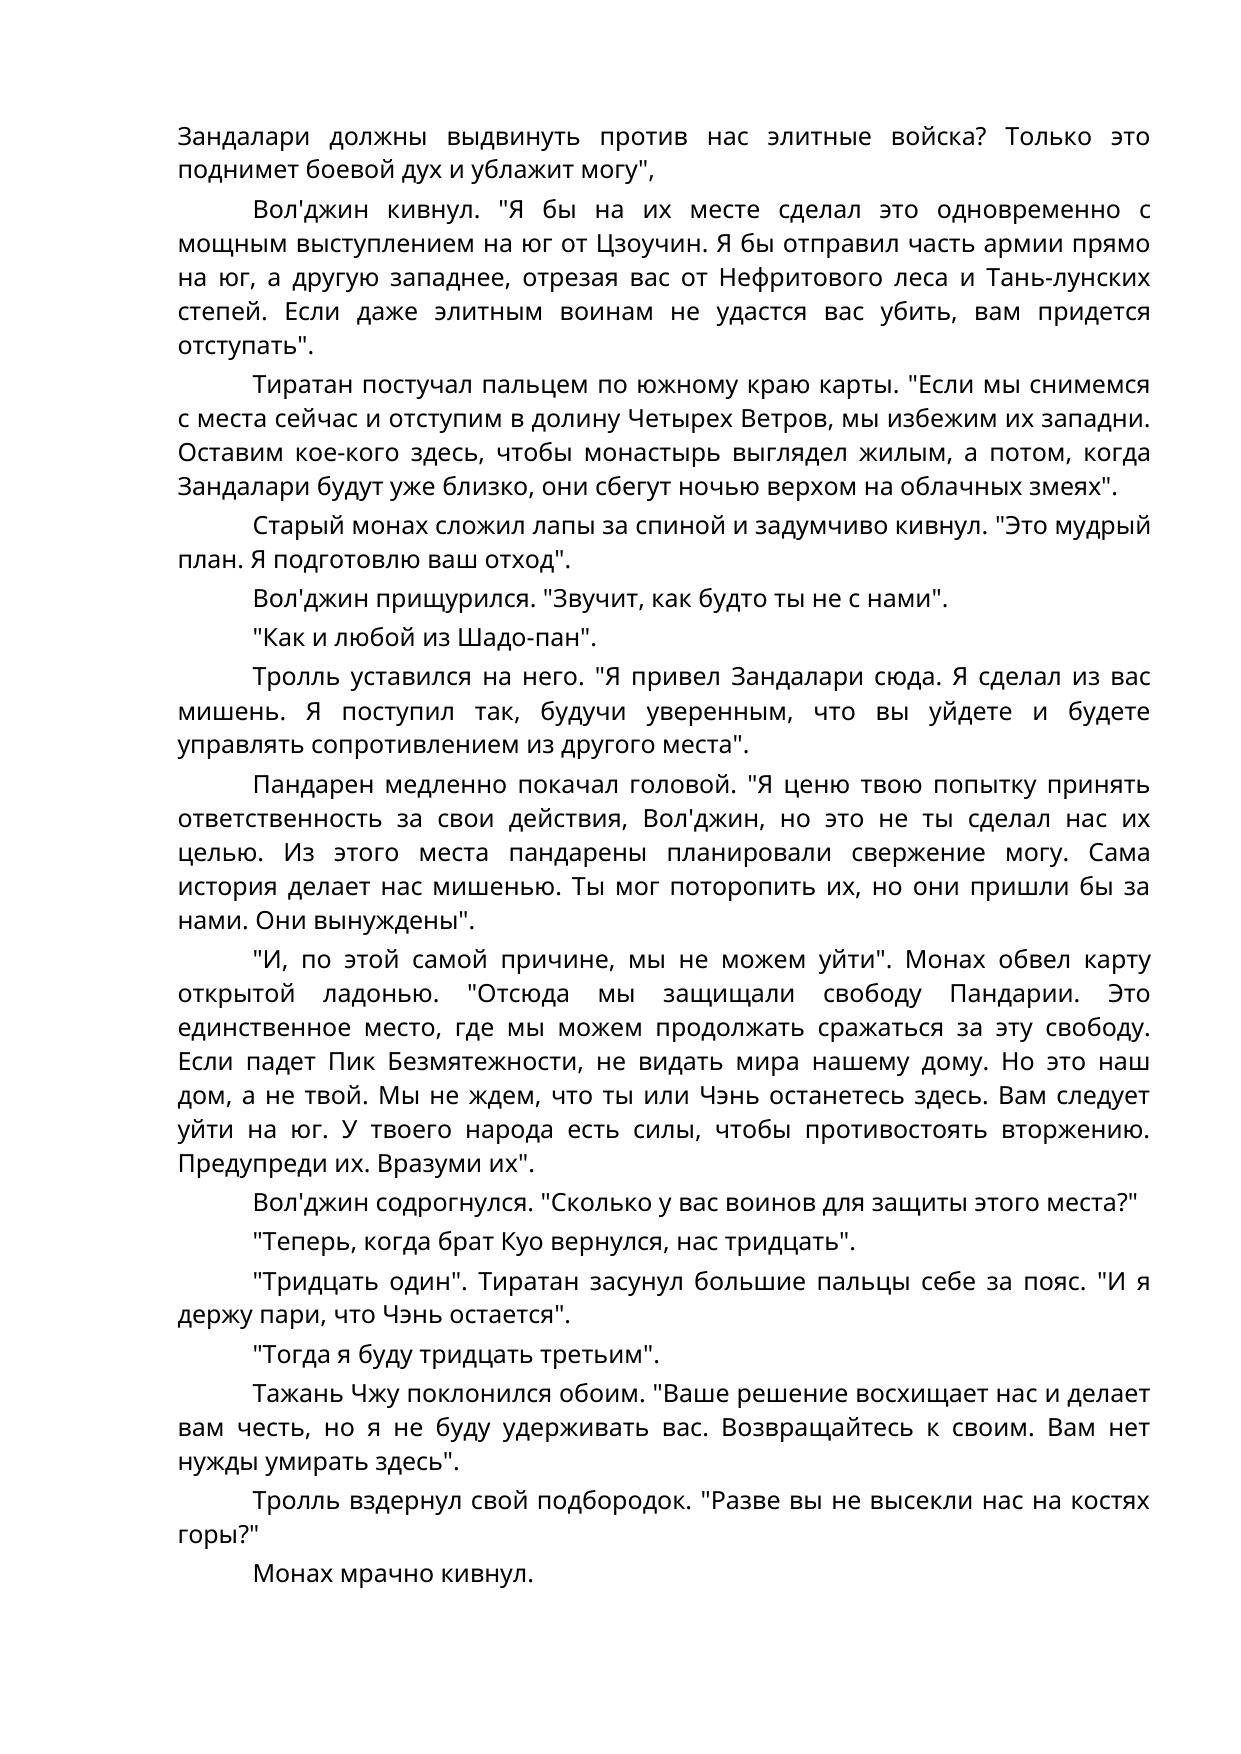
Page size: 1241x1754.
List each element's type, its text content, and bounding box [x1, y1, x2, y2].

text Тролль уставился на него. "Я привел Зандалари сюда. Я сделал из вас мишень. Я поступил так, будучи уверенным, что вы уйдете и будете управлять сопротивлением из другого места". [177, 659, 1152, 761]
text Тиратан постучал пальцем по южному краю карты. "Если мы снимемся с места сейчас и отступим в долину Четырех Ветров, мы избежим их западни. Оставим кое-кого здесь, чтобы монастырь выглядел жилым, а потом, когда Зандалари будут уже близко, они сбегут ночью верхом на облачных змеях". [177, 367, 1152, 503]
text "Как и любой из Шадо-пан". [177, 620, 1152, 654]
text "Тогда я буду тридцать третьим". [177, 1336, 1152, 1370]
text Пандарен медленно покачал головой. "Я ценю твою попытку принять ответственность за свои действия, Вол'джин, но это не ты сделал нас их целью. Из этого места пандарены планировали свержение могу. Сама история делает нас мишенью. Ты мог поторопить их, но они пришли бы за нами. Они вынуждены". [177, 766, 1152, 937]
text "И, по этой самой причине, мы не можем уйти". Монах обвел карту открытой ладонью. "Отсюда мы защищали свободу Пандарии. Это единственное место, где мы можем продолжать сражаться за эту свободу. Если падет Пик Безмятежности, не видать мира нашему дому. Но это наш дом, а не твой. Мы не ждем, что ты или Чэнь останетесь здесь. Вам следует уйти на юг. У твоего народа есть силы, чтобы противостоять вторжению. Предупреди их. Вразуми их". [177, 942, 1152, 1180]
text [177, 118, 1152, 186]
text "Тридцать один". Тиратан засунул большие пальцы себе за пояс. "И я держу пари, что Чэнь остается". [177, 1263, 1152, 1331]
text Тажань Чжу поклонился обоим. "Ваше решение восхищает нас и делает вам честь, но я не буду удерживать вас. Возвращайтесь к своим. Вам нет нужды умирать здесь". [177, 1375, 1152, 1477]
text "Теперь, когда брат Куо вернулся, нас тридцать". [177, 1224, 1152, 1258]
text Вол'джин содрогнулся. "Сколько у вас воинов для защиты этого места?" [177, 1185, 1152, 1219]
text Старый монах сложил лапы за спиной и задумчиво кивнул. "Это мудрый план. Я подготовлю ваш отход". [177, 508, 1152, 576]
text Вол'джин кивнул. "Я бы на их месте сделал это одновременно с мощным выступлением на юг от Цзоучин. Я бы отправил часть армии прямо на юг, а другую западнее, отрезая вас от Нефритового леса и Тань-лунских степей. Если даже элитным воинам не удастся вас убить, вам придется отступать". [177, 191, 1152, 362]
text Тролль вздернул свой подбородок. "Разве вы не высекли нас на костях горы?" [177, 1482, 1152, 1551]
text Вол'джин прищурился. "Звучит, как будто ты не с нами". [177, 581, 1152, 615]
text Монах мрачно кивнул. [177, 1556, 1152, 1590]
